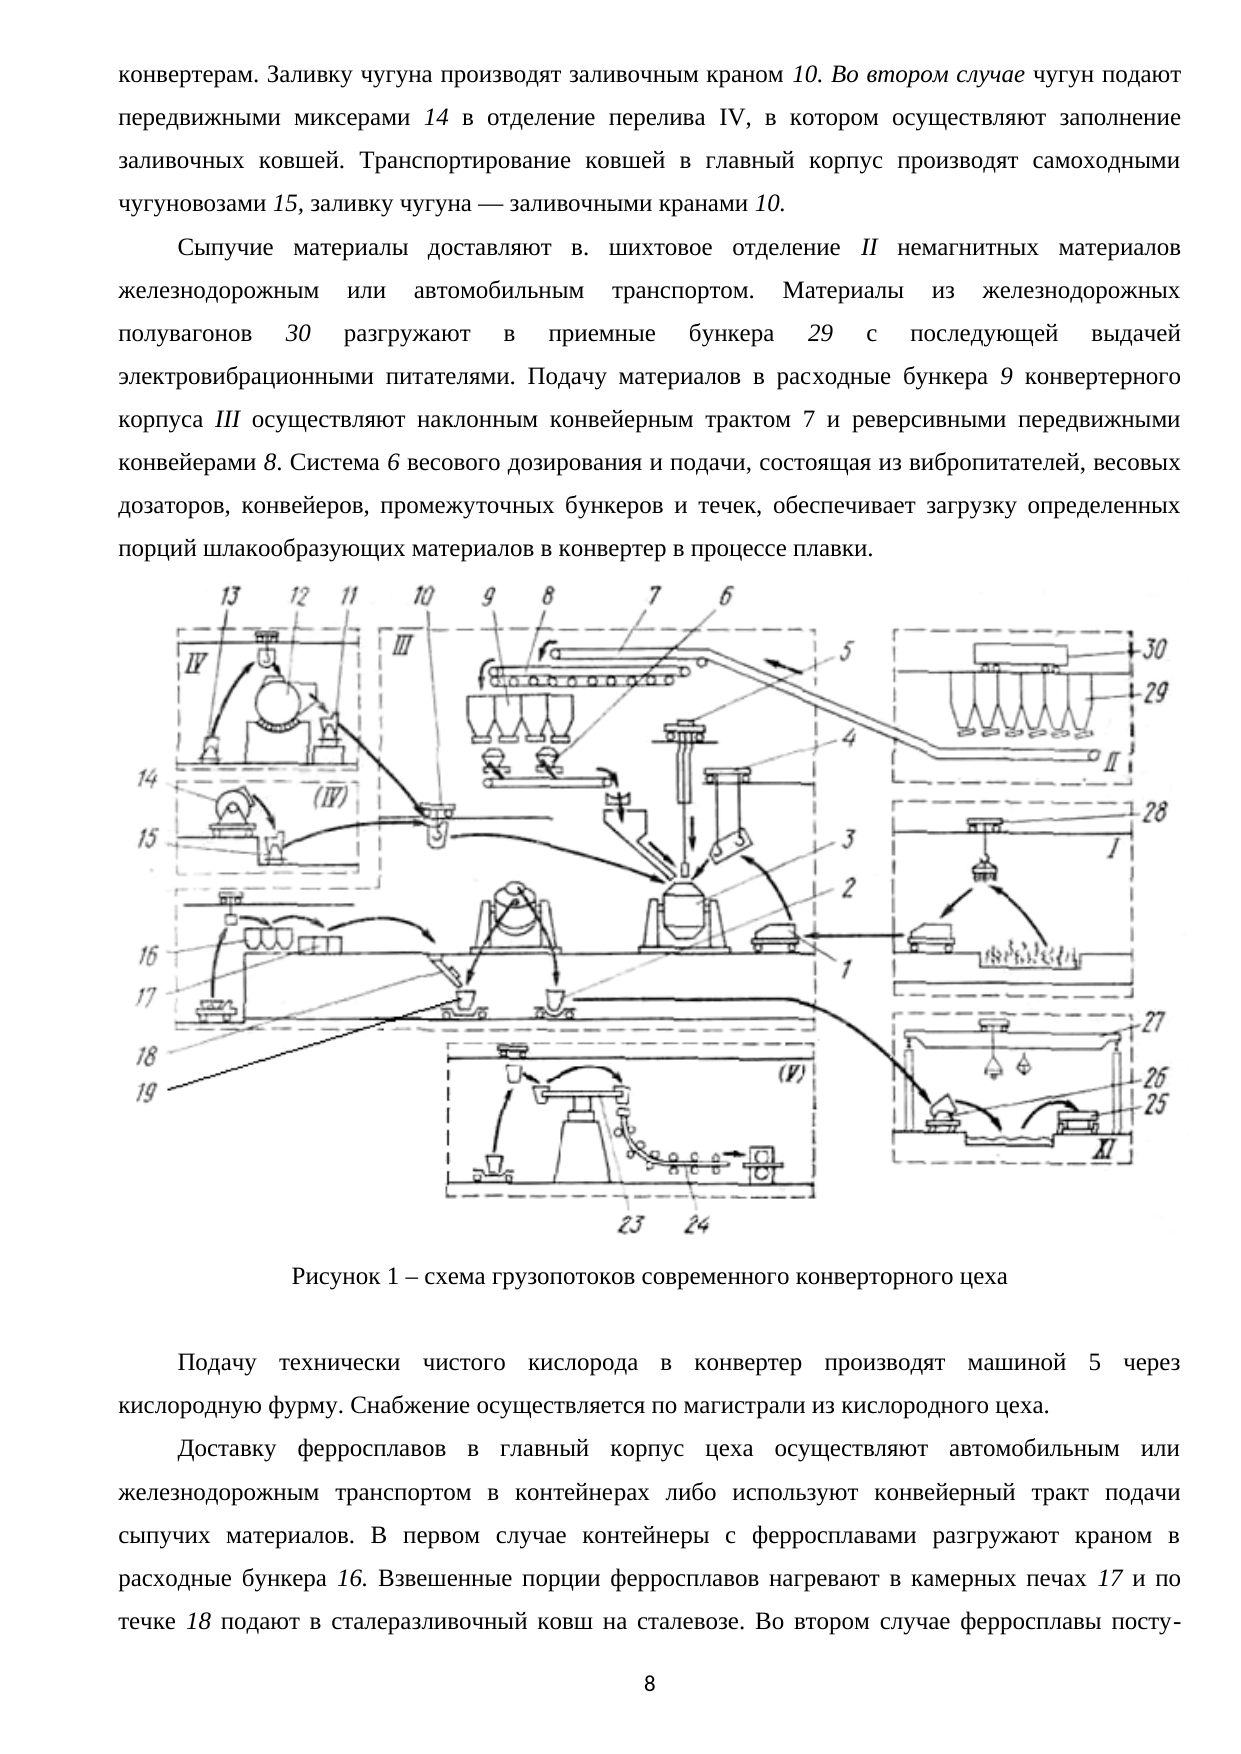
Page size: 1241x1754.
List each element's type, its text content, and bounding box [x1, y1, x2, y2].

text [118, 59, 1181, 217]
text Рисунок 1 – схема грузопотоков современного конверторного цеха [118, 1261, 1181, 1290]
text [118, 1433, 1181, 1635]
text Сыпучие материалы доставляют в. шихтовое отделение ΙΙ немагнитных материалов железнодорожным или автомобильным транспортом. Материалы из железнодорожных полувагонов 30 разгружают в приемные бункера 29 с последующей выдачей электровибрационными питателями. Подачу материалов в расходные бункера 9 конвертерного корпуса ΙΙΙ осуществляют наклонным конвейерным трактом 7 и реверсивными передвижными конвейерами 8. Система 6 весового дозирования и подачи, состоящая из вибропитателей, весовых дозаторов, конвейеров, промежуточных бункеров и течек, обеспечивает загрузку определенных порций шлакообразующих материалов в конвертер в процессе плавки. [118, 232, 1181, 562]
picture [118, 576, 1189, 1247]
text Подачу технически чистого кислорода в конвертер производят машиной 5 через кислородную фурму. Снабжение осуществляется по магистрали из кислородного цеха. [118, 1347, 1181, 1419]
